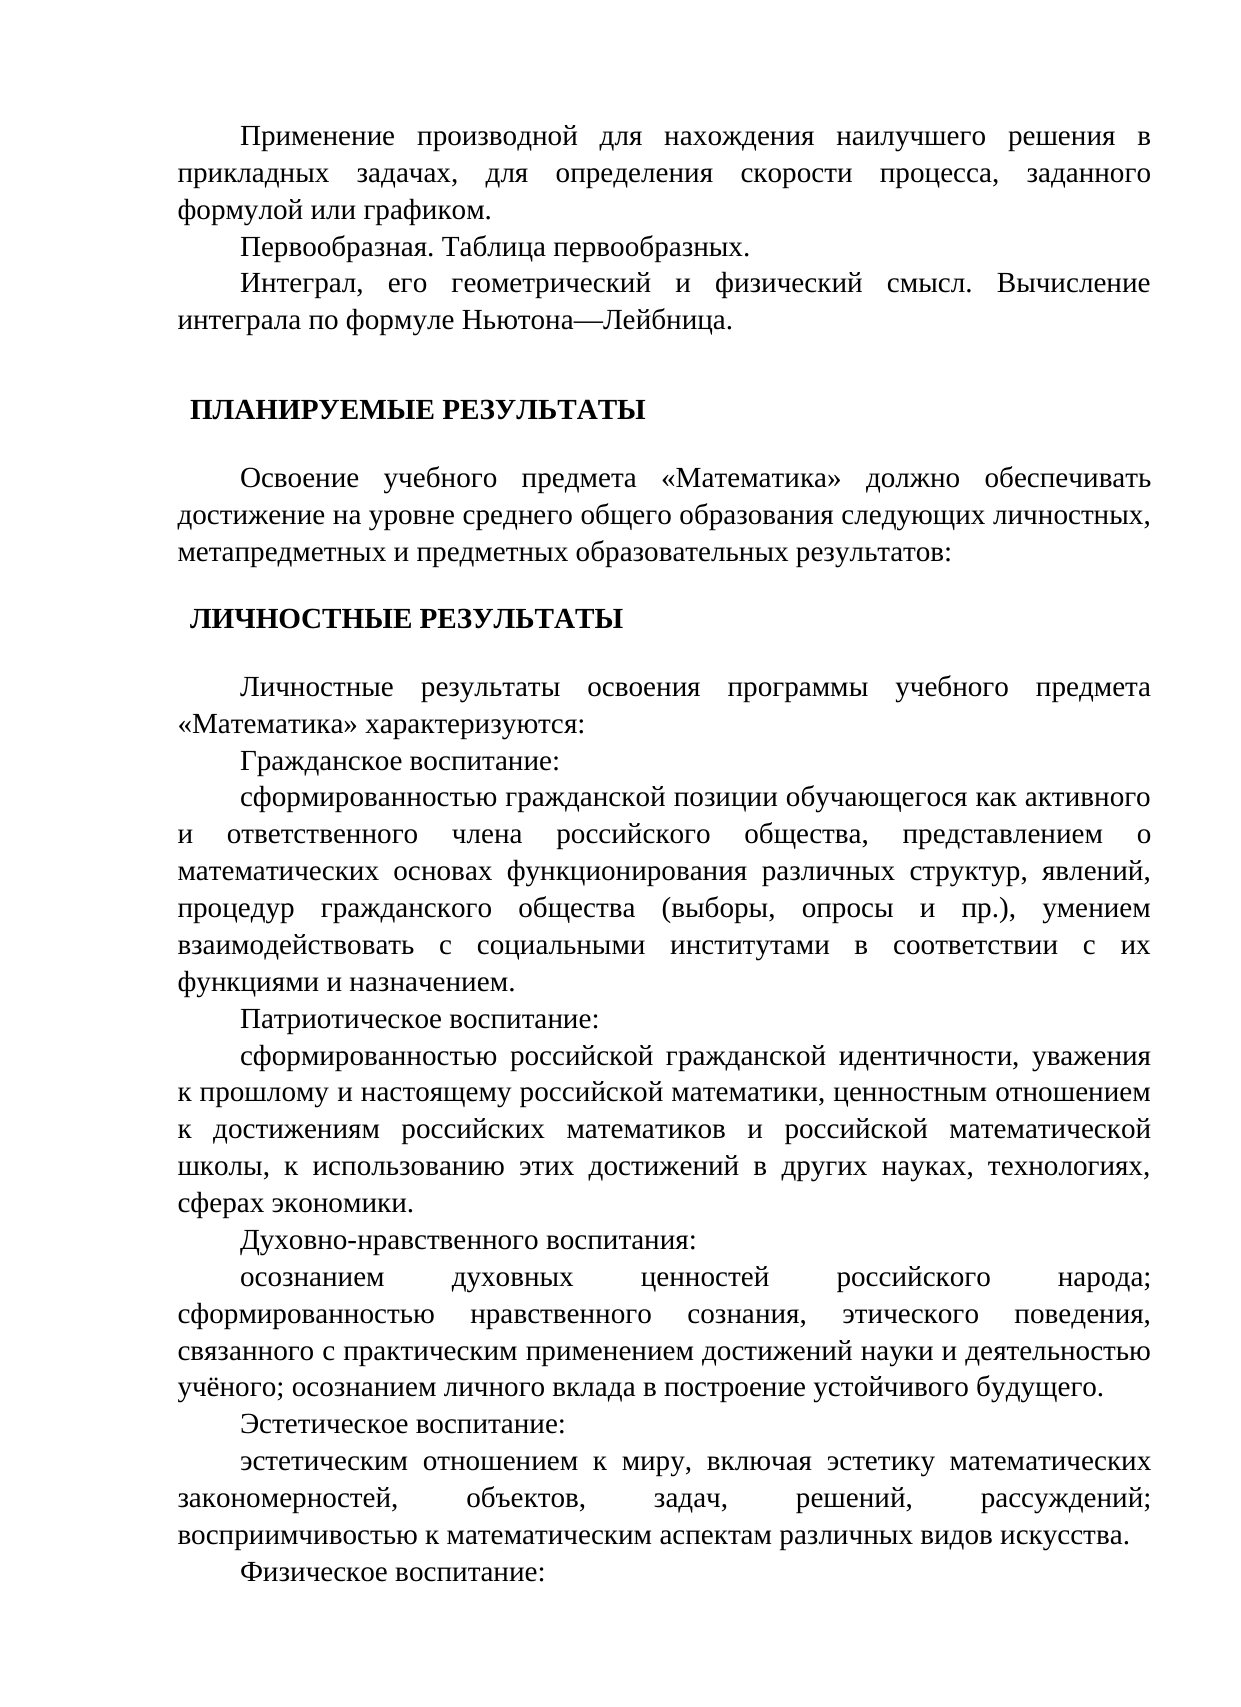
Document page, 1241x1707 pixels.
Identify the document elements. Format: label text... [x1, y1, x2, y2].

text Освоение учебного предмета «Математика» должно обеспечивать достижение на уровне среднего общего образования следующих личностных, метапредметных и предметных образовательных результатов: [177, 460, 1152, 567]
text Гражданское воспитание: [177, 743, 1152, 776]
text сформированностью российской гражданской идентичности, уважения к прошлому и настоящему российской математики, ценностным отношением к достижениям российских математиков и российской математической школы, к использованию этих достижений в других науках, технологиях, сферах экономики. [177, 1038, 1152, 1219]
text Эстетическое воспитание: [177, 1406, 1152, 1440]
text Личностные результаты освоения программы учебного предмета «Математика» характеризуются: [177, 669, 1152, 739]
text ЛИЧНОСТНЫЕ РЕЗУЛЬТАТЫ [190, 601, 1152, 635]
text эстетическим отношением к миру, включая эстетику математических закономерностей, объектов, задач, решений, рассуждений; восприимчивостью к математическим аспектам различных видов искусства. [177, 1443, 1152, 1551]
text Применение производной для нахождения наилучшего решения в прикладных задачах, для определения скорости процесса, заданного формулой или графиком. [177, 118, 1152, 225]
text Интеграл, его геометрический и физический смысл. Вычисление интеграла по формуле Ньютона―Лейбница. [177, 266, 1152, 336]
text осознанием духовных ценностей российского народа; сформированностью нравственного сознания, этического поведения, связанного с практическим применением достижений науки и деятельностью учёного; осознанием личного вклада в построение устойчивого будущего. [177, 1259, 1152, 1403]
text Первообразная. Таблица первообразных. [177, 229, 1152, 262]
text Физическое воспитание: [177, 1554, 1152, 1587]
text сформированностью гражданской позиции обучающегося как активного и ответственного члена российского общества, представлением о математических основах функционирования различных структур, явлений, процедур гражданского общества (выборы, опросы и пр.), умением взаимодействовать с социальными институтами в соответствии с их функциями и назначением. [177, 779, 1152, 997]
text Патриотическое воспитание: [177, 1001, 1152, 1034]
text ПЛАНИРУЕМЫЕ РЕЗУЛЬТАТЫ [190, 392, 1152, 426]
text Духовно-нравственного воспитания: [177, 1222, 1152, 1256]
